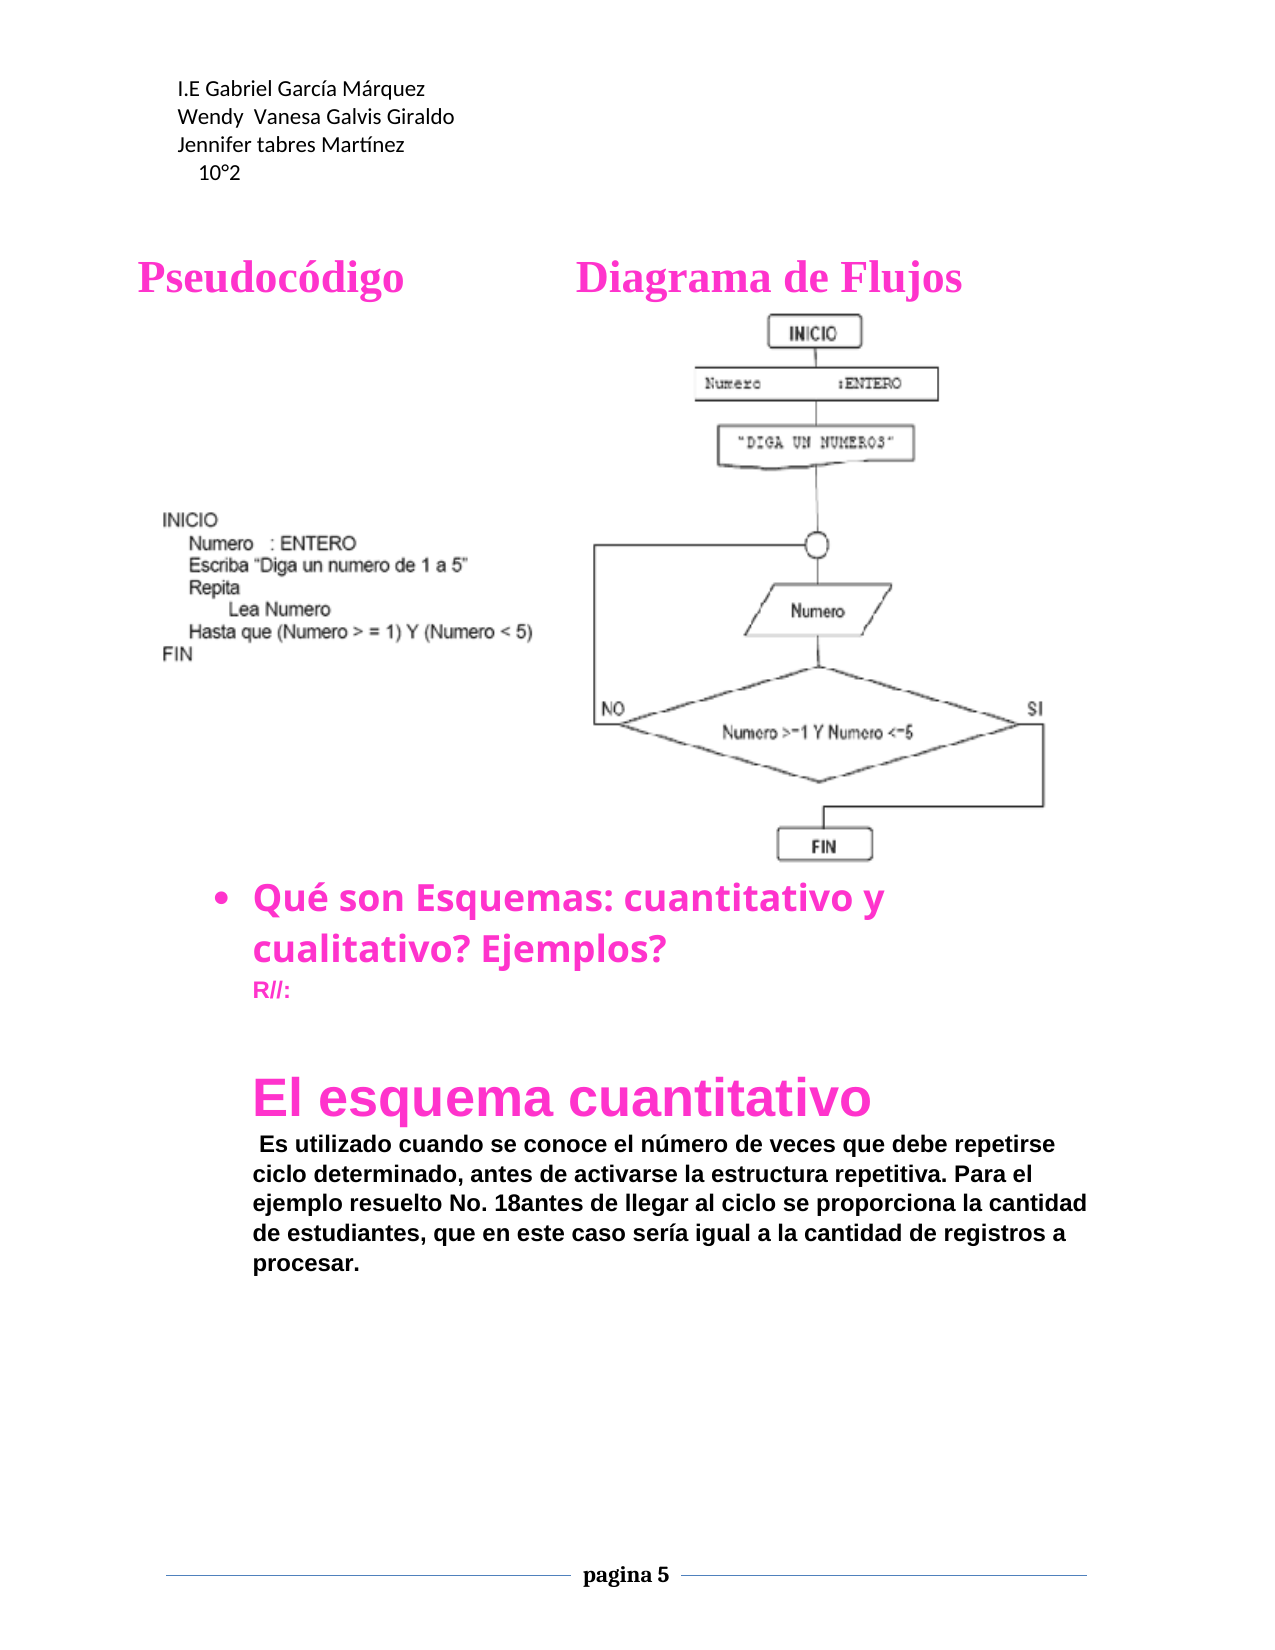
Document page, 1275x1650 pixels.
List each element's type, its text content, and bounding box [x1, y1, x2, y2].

picture [578, 305, 1047, 870]
table_header Diagrama de Flujos [574, 248, 1051, 304]
picture [159, 508, 551, 667]
subtitle El esquema cuantitativo [252, 1065, 1098, 1128]
subtitle R//: [252, 973, 1098, 1003]
table_cell [136, 304, 574, 871]
subtitle Es utilizado cuando se conoce el número de veces que debe repetirse ciclo determinado, antes de activarse la estructura repetitiva. Para el ejemplo resuelto No. 18antes de llegar al ciclo se proporciona la cantidad de estudiantes, que en este caso sería igual a la cantidad de registros a procesar. [252, 1128, 1098, 1276]
subtitle Qué son Esquemas: cuantitativo y cualitativo? Ejemplos? [215, 871, 1098, 973]
table_cell [574, 304, 1051, 871]
table_header Pseudocódigo [136, 248, 574, 304]
